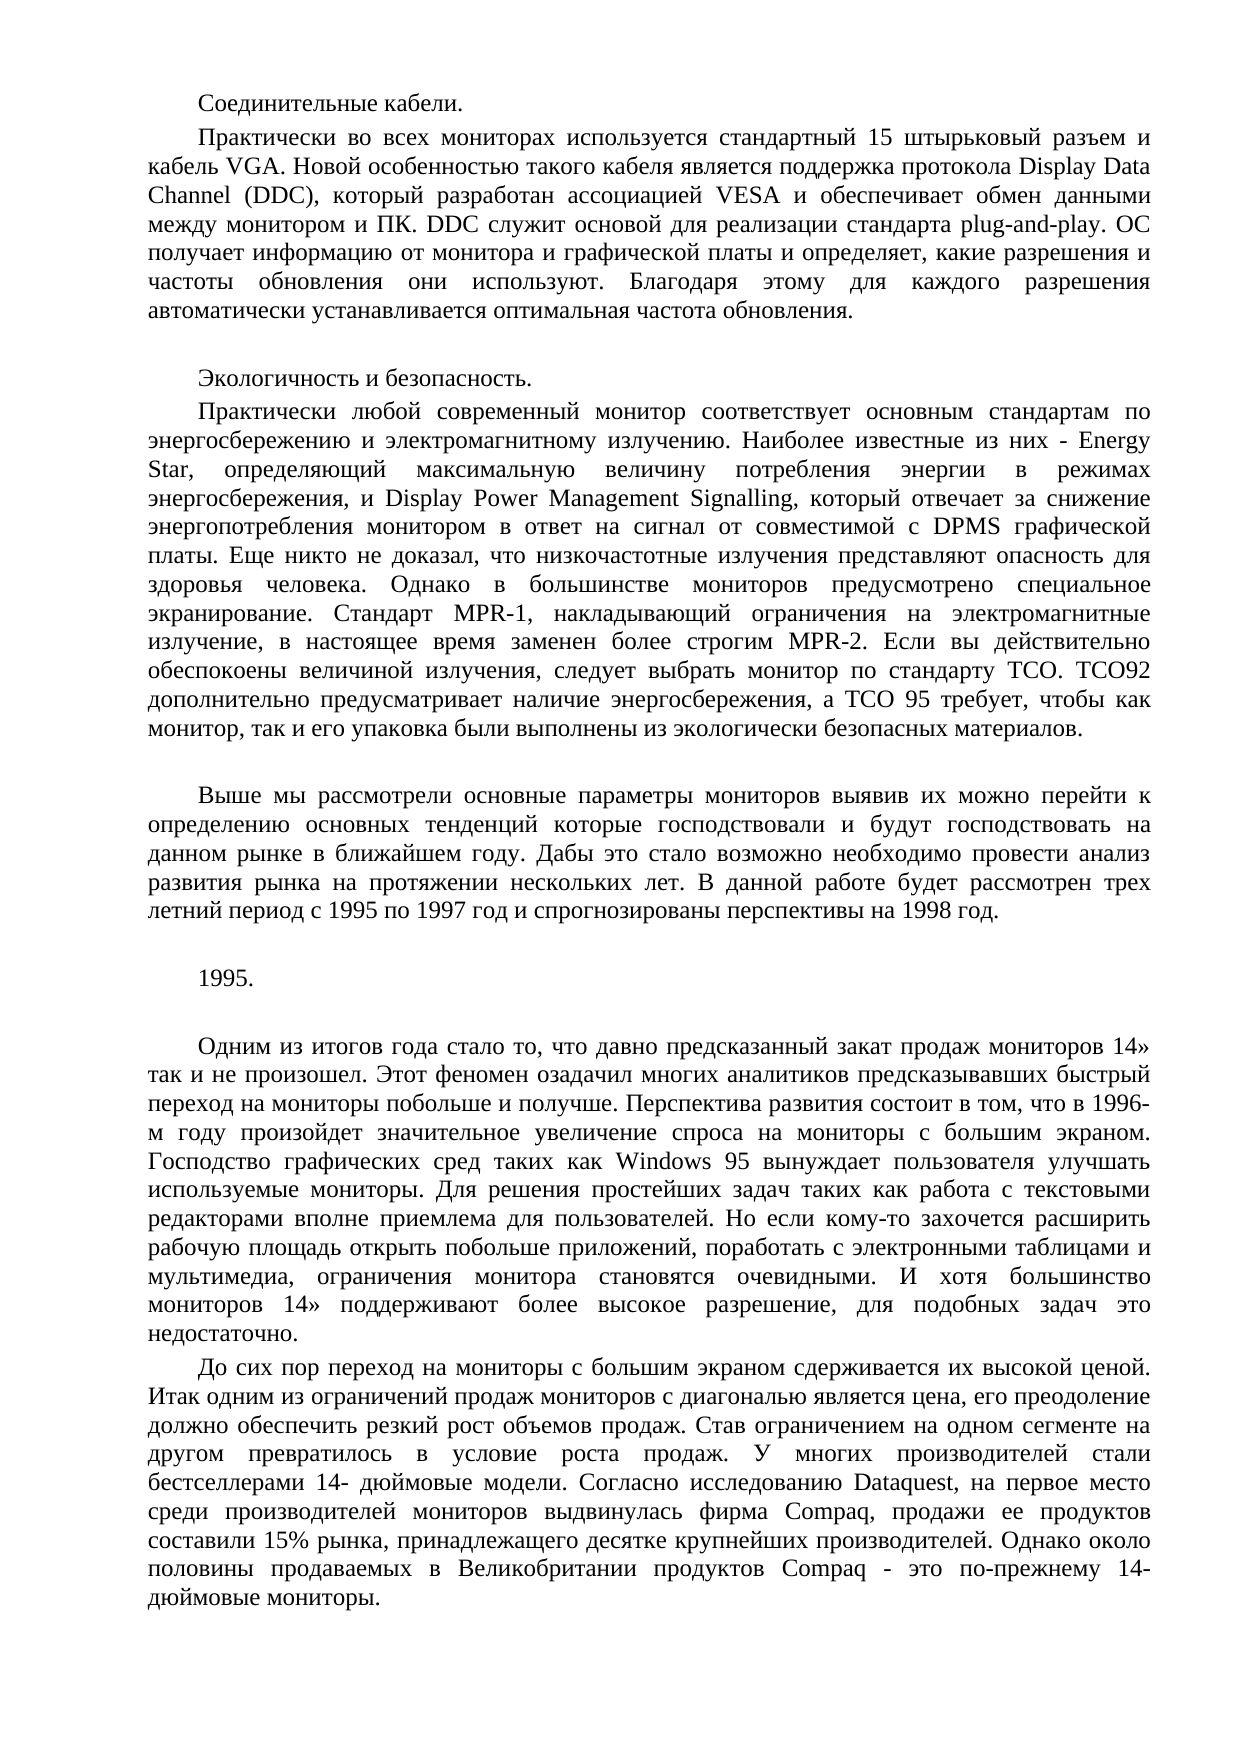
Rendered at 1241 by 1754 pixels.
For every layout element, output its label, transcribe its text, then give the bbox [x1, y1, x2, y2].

text Практически любой современный монитор соответствует основным стандартам по энергосбережению и электромагнитному излучению. Наиболее известные из них - Energy Star, определяющий максимальную величину потребления энергии в режимах энергосбережения, и Display Power Management Signalling, который отвечает за снижение энергопотребления монитором в ответ на сигнал от совместимой с DPMS графической платы. Еще никто не доказал, что низкочастотные излучения представляют опасность для здоровья человека. Однако в большинстве мониторов предусмотрено специальное экранирование. Стандарт MPR-1, накладывающий ограничения на электромагнитные излучение, в настоящее время заменен более строгим MPR-2. Если вы действительно обеспокоены величиной излучения, следует выбрать монитор по стандарту ТСО. ТСО92 дополнительно предусматривает наличие энергосбережения, а ТСО 95 требует, чтобы как монитор, так и его упаковка были выполнены из экологически безопасных материалов. [148, 396, 1152, 741]
text Соединительные кабели. [148, 88, 1152, 117]
text До сих пор переход на мониторы с большим экраном сдерживается их высокой ценой. Итак одним из ограничений продаж мониторов с диагональю является цена, его преодоление должно обеспечить резкий рост объемов продаж. Став ограничением на одном сегменте на другом превратилось в условие роста продаж. У многих производителей стали бестселлерами 14- дюймовые модели. Согласно исследованию Dataquest, на первое место среди производителей мониторов выдвинулась фирма Compaq, продажи ее продуктов составили 15% рынка, принадлежащего десятке крупнейших производителей. Однако около половины продаваемых в Великобритании продуктов Compaq - это по-прежнему 14-дюймовые мониторы. [148, 1352, 1152, 1611]
text Одним из итогов года стало то, что давно предсказанный закат продаж мониторов 14» так и не произошел. Этот феномен озадачил многих аналитиков предсказывавших быстрый переход на мониторы побольше и получше. Перспектива развития состоит в том, что в 1996-м году произойдет значительное увеличение спроса на мониторы с большим экраном. Господство графических сред таких как Windows 95 вынуждает пользователя улучшать используемые мониторы. Для решения простейших задач таких как работа с текстовыми редакторами вполне приемлема для пользователей. Но если кому-то захочется расширить рабочую площадь открыть побольше приложений, поработать с электронными таблицами и мультимедиа, ограничения монитора становятся очевидными. И хотя большинство мониторов 14» поддерживают более высокое разрешение, для подобных задач это недостаточно. [148, 1031, 1152, 1347]
text Практически во всех мониторах используется стандартный 15 штырьковый разъем и кабель VGA. Новой особенностью такого кабеля является поддержка протокола Display Data Channel (DDC), который разработан ассоциацией VESА и обеспечивает обмен данными между монитором и ПК. DDC служит основой для реализации стандарта plug-and-play. ОС получает информацию от монитора и графической платы и определяет, какие разрешения и частоты обновления они используют. Благодаря этому для каждого разрешения автоматически устанавливается оптимальная частота обновления. [148, 122, 1152, 324]
text Выше мы рассмотрели основные параметры мониторов выявив их можно перейти к определению основных тенденций которые господствовали и будут господствовать на данном рынке в ближайшем году. Дабы это стало возможно необходимо провести анализ развития рынка на протяжении нескольких лет. В данной работе будет рассмотрен трех летний период с 1995 по 1997 год и спрогнозированы перспективы на 1998 год. [148, 780, 1152, 924]
text Экологичность и безопасность. [148, 363, 1152, 391]
text 1995. [148, 963, 1152, 992]
